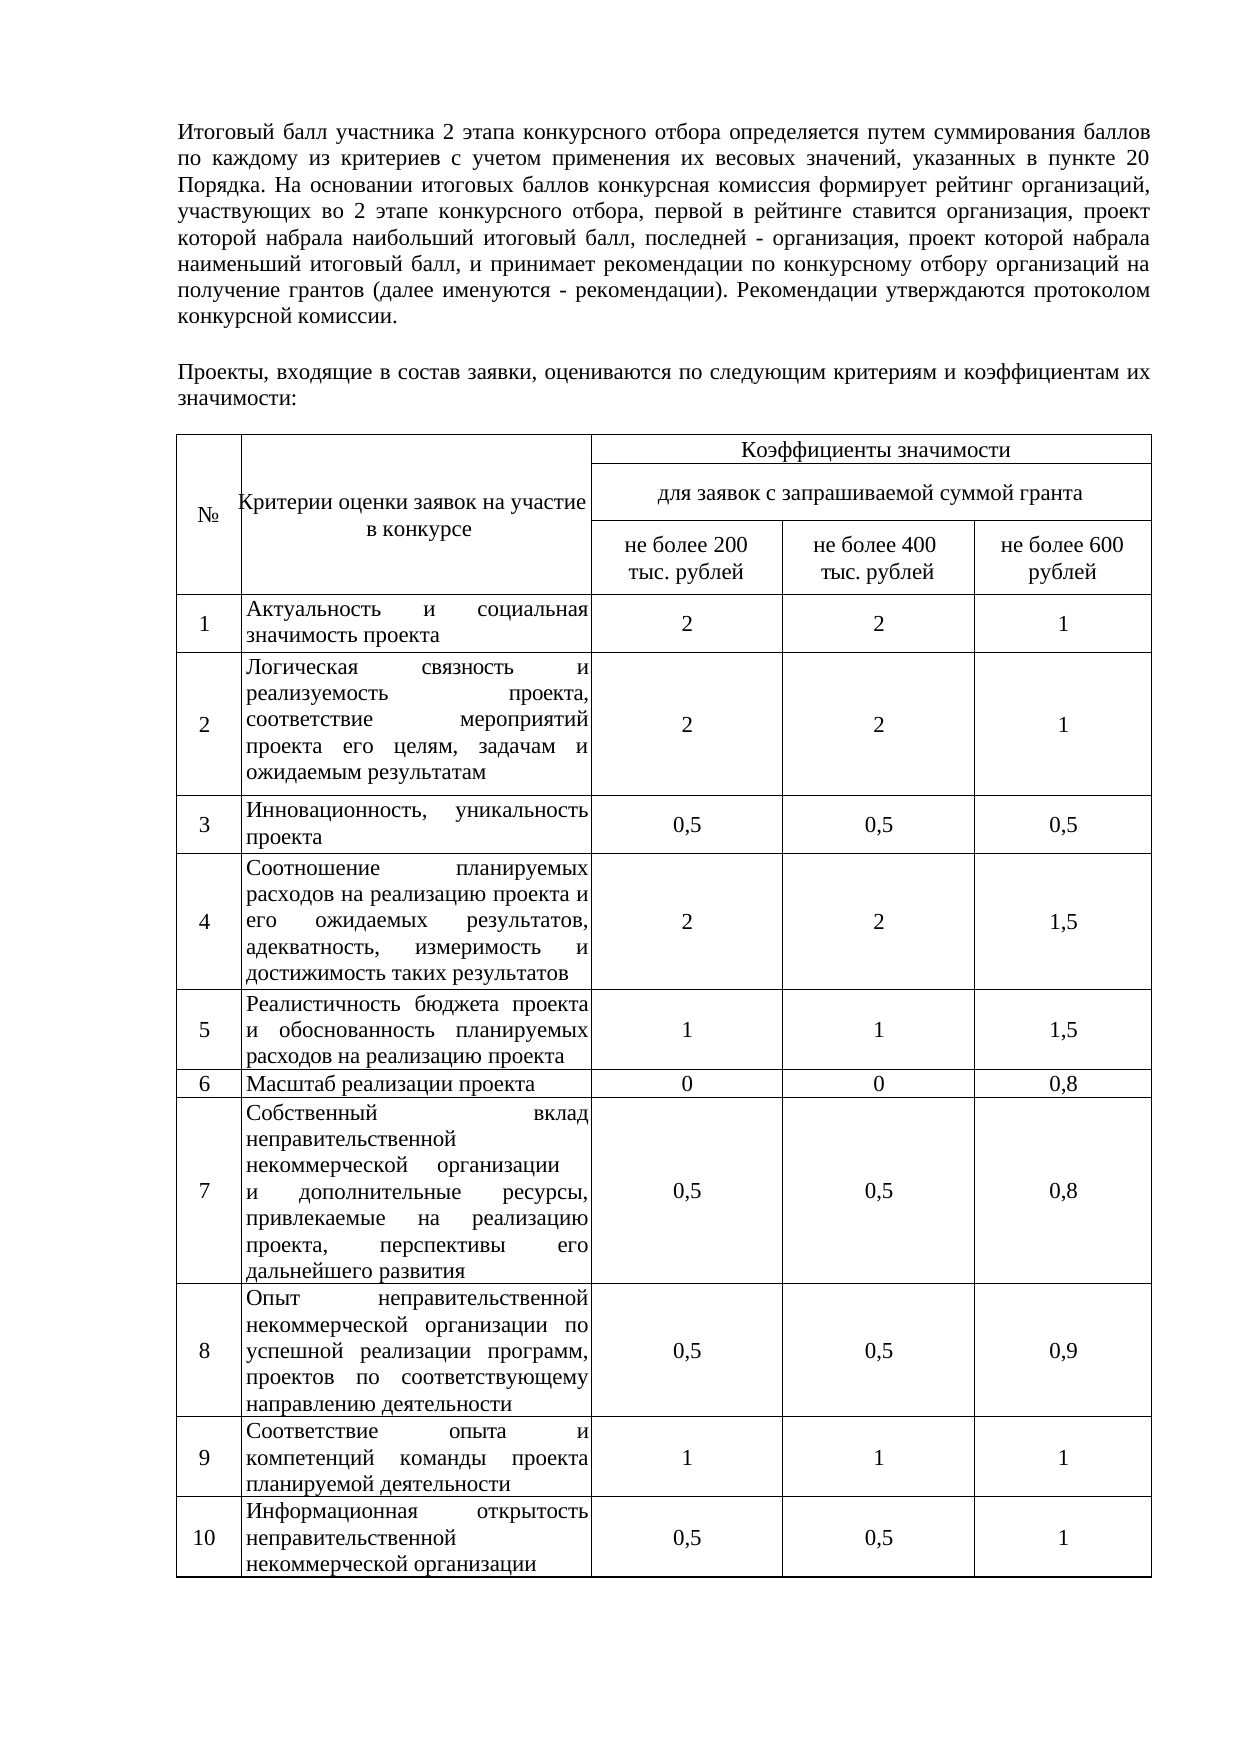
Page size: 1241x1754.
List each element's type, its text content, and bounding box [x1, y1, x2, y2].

table_cell 1 [975, 1497, 1151, 1576]
table_cell 0,5 [592, 1497, 782, 1576]
table_cell 0,5 [592, 1284, 782, 1416]
table_cell 0,5 [783, 1497, 974, 1576]
table_cell 2 [783, 854, 974, 989]
table_cell 7 [177, 1098, 241, 1283]
table_cell 1 [975, 653, 1151, 795]
table_cell 4 [177, 854, 241, 989]
table_cell для заявок с запрашиваемой суммой гранта [592, 464, 1151, 520]
table_cell 0,5 [592, 796, 782, 853]
table_cell 5 [177, 990, 241, 1069]
table_cell 3 [177, 796, 241, 853]
table_cell Соответствие опыта и компетенций команды проекта планируемой деятельности [242, 1417, 591, 1496]
table_cell 9 [177, 1417, 241, 1496]
table_header № [177, 435, 241, 594]
table_cell Инновационность, уникальность проекта [242, 796, 591, 853]
table_cell 1 [783, 990, 974, 1069]
table_cell 1 [592, 1417, 782, 1496]
table_cell 0,9 [975, 1284, 1151, 1416]
text Итоговый балл участника 2 этапа конкурсного отбора определяется путем суммирования баллов по каждому из критериев с учетом применения их весовых значений, указанных в пункте 20 Порядка. На основании итоговых баллов конкурсная комиссия формирует рейтинг организаций, участвующих во 2 этапе конкурсного отбора, первой в рейтинге ставится организация, проект которой набрала наибольший итоговый балл, последней - организация, проект которой набрала наименьший итоговый балл, и принимает рекомендации по конкурсному отбору организаций на получение грантов (далее именуются - рекомендации). Рекомендации утверждаются протоколом конкурсной комиссии. [177, 118, 1152, 329]
table_cell 2 [592, 653, 782, 795]
table_cell 0 [783, 1070, 974, 1097]
table_cell Собственный вклад неправительственной некоммерческой организации и дополнительные ресурсы, привлекаемые на реализацию проекта, перспективы его дальнейшего развития [242, 1098, 591, 1283]
table_cell Информационная открытость неправительственной некоммерческой организации [242, 1497, 591, 1576]
table_cell Актуальность и социальная значимость проекта [242, 595, 591, 652]
table_header Критерии оценки заявок на участие в конкурсе [242, 435, 591, 594]
table_cell 1,5 [975, 854, 1151, 989]
table_cell 2 [592, 854, 782, 989]
table_cell не более 400 тыс. рублей [783, 521, 974, 594]
table_cell 10 [177, 1497, 241, 1576]
table_cell Масштаб реализации проекта [242, 1070, 591, 1097]
table_cell Логическая связность и реализуемость проекта, соответствие мероприятий проекта его целям, задачам и ожидаемым результатам [242, 653, 591, 795]
table_cell 1 [783, 1417, 974, 1496]
table_cell 8 [177, 1284, 241, 1416]
table_cell 0,5 [783, 1284, 974, 1416]
table_cell Соотношение планируемых расходов на реализацию проекта и его ожидаемых результатов, адекватность, измеримость и достижимость таких результатов [242, 854, 591, 989]
table_cell не более 600 рублей [975, 521, 1151, 594]
table_cell 1 [975, 1417, 1151, 1496]
table_cell 1,5 [975, 990, 1151, 1069]
table_cell 1 [975, 595, 1151, 652]
table_header Коэффициенты значимости [592, 435, 1151, 463]
table_cell 0,8 [975, 1098, 1151, 1283]
table_cell не более 200 тыс. рублей [592, 521, 782, 594]
table_cell 0,5 [783, 796, 974, 853]
text Проекты, входящие в состав заявки, оцениваются по следующим критериям и коэффициентам их значимости: [177, 358, 1152, 411]
table_cell 0,5 [592, 1098, 782, 1283]
table_cell 0,8 [975, 1070, 1151, 1097]
table_cell 2 [592, 595, 782, 652]
table_cell 1 [177, 595, 241, 652]
table_cell 0 [592, 1070, 782, 1097]
table_cell Опыт неправительственной некоммерческой организации по успешной реализации программ, проектов по соответствующему направлению деятельности [242, 1284, 591, 1416]
table_cell Реалистичность бюджета проекта и обоснованность планируемых расходов на реализацию проекта [242, 990, 591, 1069]
table_cell 1 [592, 990, 782, 1069]
table_cell 2 [783, 595, 974, 652]
table_cell 2 [177, 653, 241, 795]
table_cell 6 [177, 1070, 241, 1097]
table_cell 0,5 [783, 1098, 974, 1283]
table_cell 0,5 [975, 796, 1151, 853]
table_cell 2 [783, 653, 974, 795]
